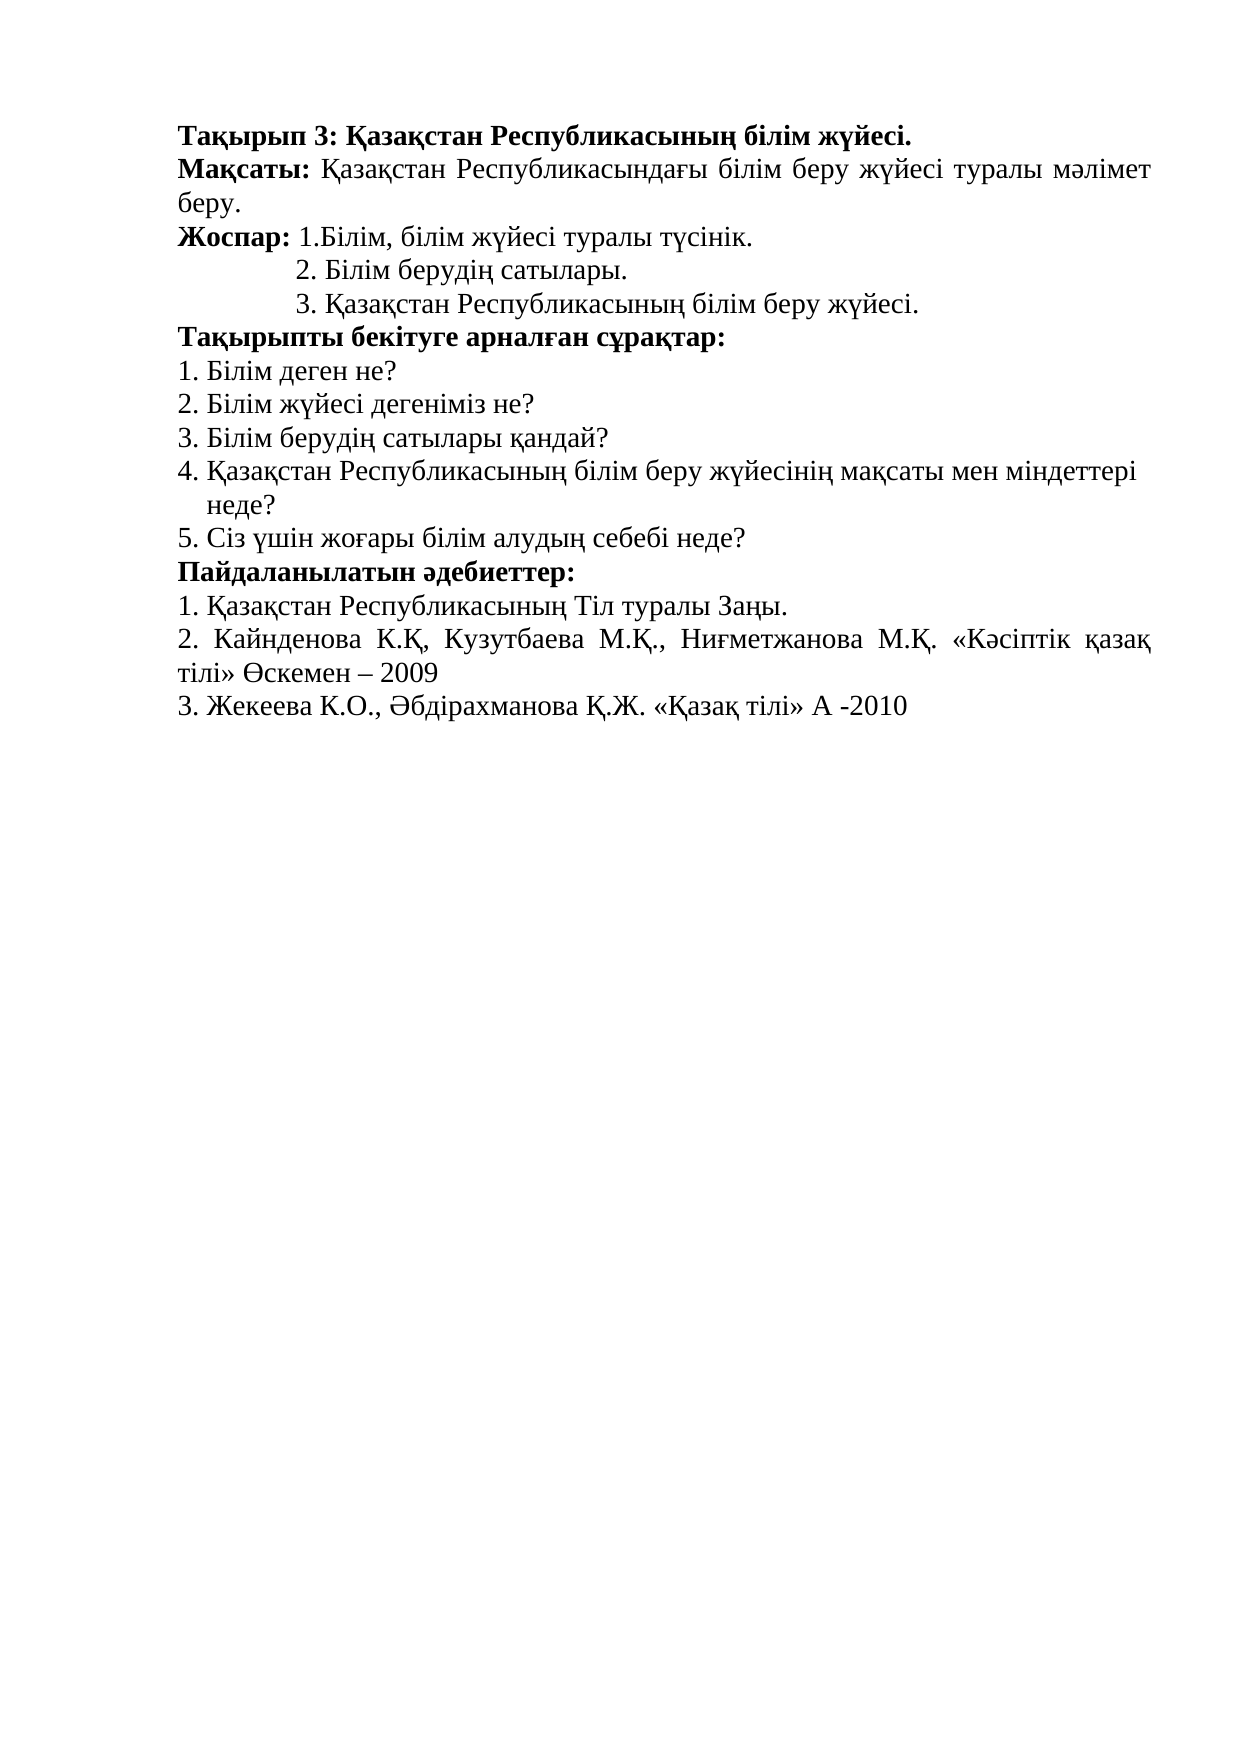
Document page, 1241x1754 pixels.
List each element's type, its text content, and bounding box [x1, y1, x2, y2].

text 2. Білім берудің сатылары. [177, 252, 1152, 286]
text неде? [177, 487, 1152, 521]
text 1. Қазақстан Республикасының Тіл туралы Заңы. [177, 588, 1152, 621]
text Мақсаты: Қазақстан Республикасындағы білім беру жүйесі туралы мәлімет беру. [177, 152, 1152, 219]
text 5. Сіз үшін жоғары білім алудың себебі неде? [177, 521, 1152, 554]
text Тақырып 3: Қазақстан Республикасының білім жүйесі. [177, 118, 1152, 152]
text 3. Қазақстан Республикасының білім беру жүйесі. [177, 286, 1152, 319]
text 3. Білім берудің сатылары қандай? [177, 420, 1152, 453]
text Тақырыпты бекітуге арналған сұрақтар: [177, 319, 1152, 353]
text Жоспар: 1.Білім, білім жүйесі туралы түсінік. [177, 219, 1152, 252]
text 1. Білім деген не? [177, 353, 1152, 386]
text 3. Жекеева К.О., Әбдірахманова Қ.Ж. «Қазақ тілі» А -2010 [177, 688, 1152, 722]
text Пайдаланылатын әдебиеттер: [177, 554, 1152, 588]
text 4. Қазақстан Республикасының білім беру жүйесінің мақсаты мен міндеттері [177, 453, 1152, 487]
text 2. Білім жүйесі дегеніміз не? [177, 386, 1152, 420]
text 2. Кайнденова К.Қ, Кузутбаева М.Қ., Ниғметжанова М.Қ. «Кәсіптік қазақ тілі» Өскемен – 2009 [177, 621, 1152, 688]
